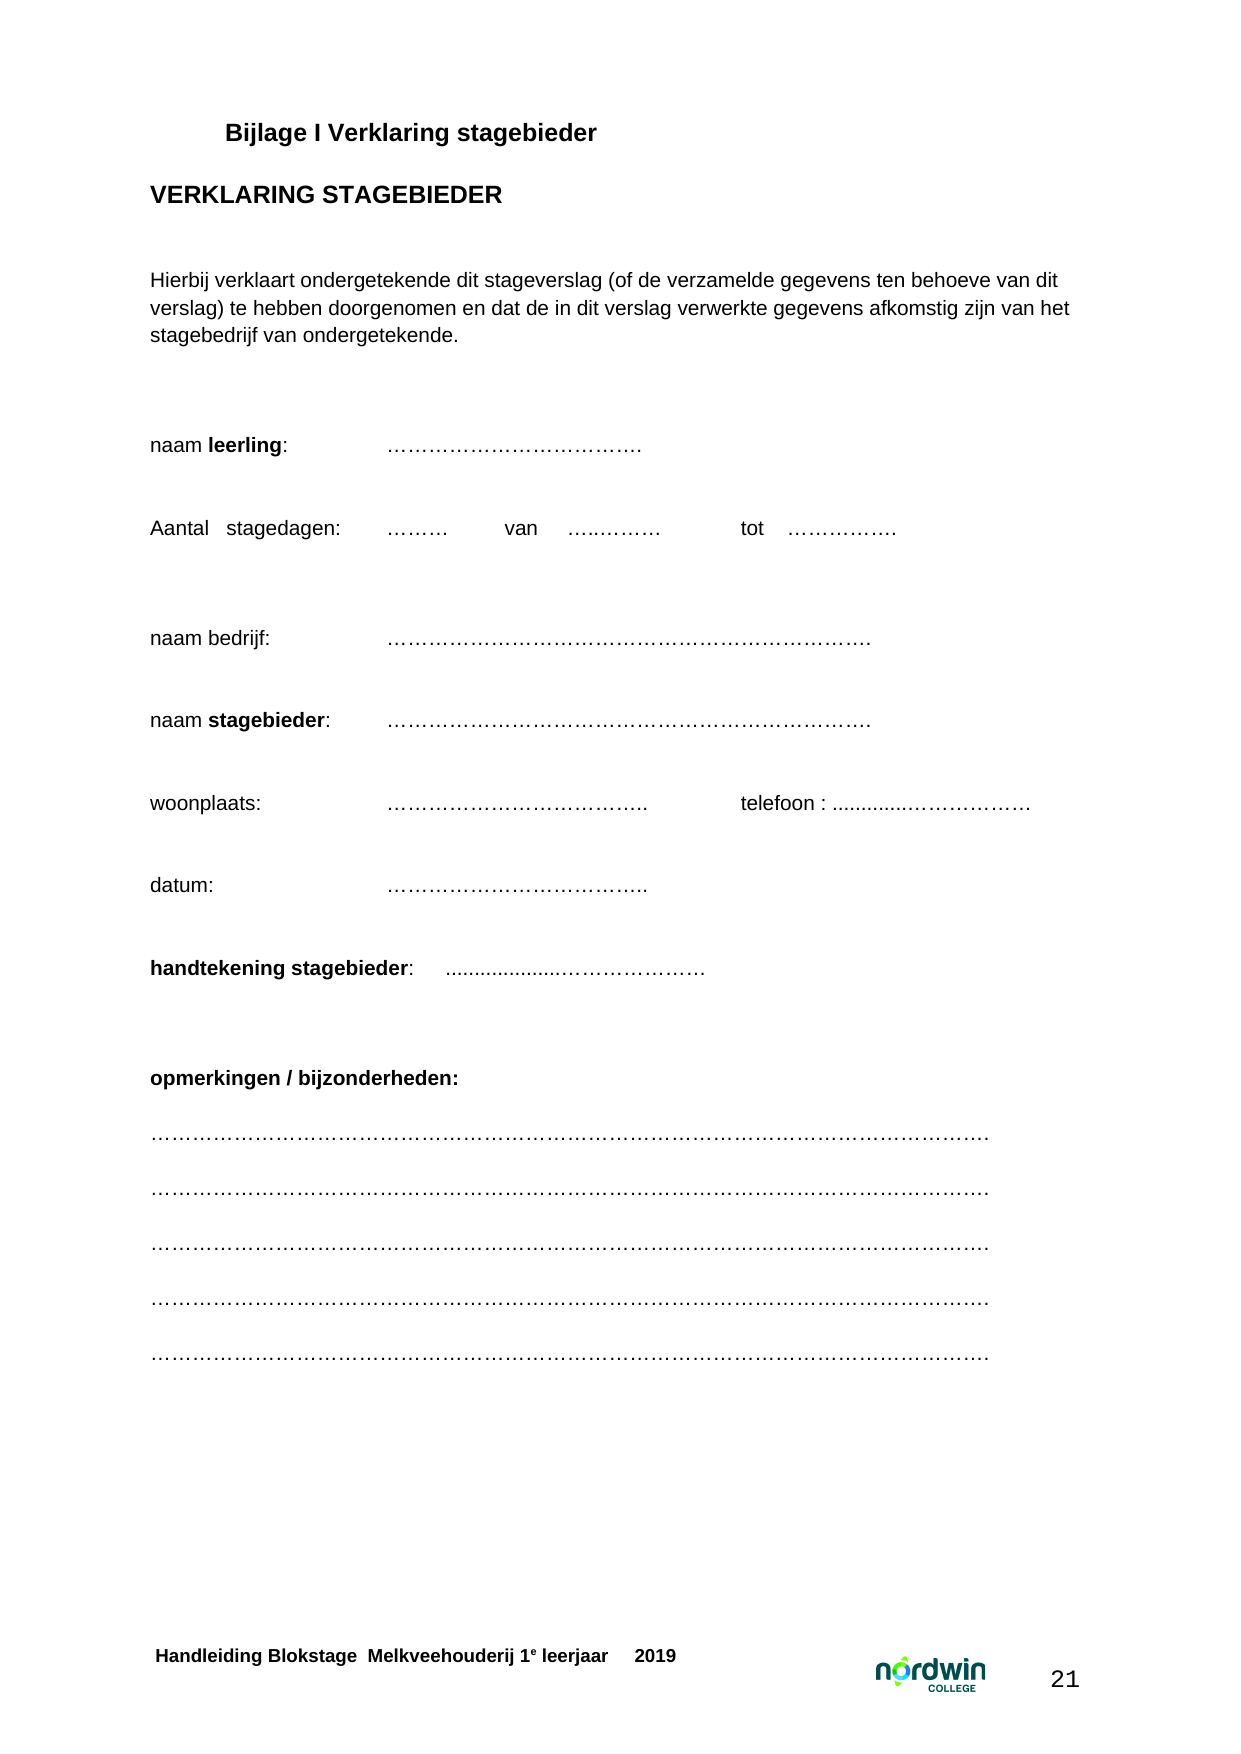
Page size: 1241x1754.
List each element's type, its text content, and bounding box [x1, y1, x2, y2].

text …………………………………………………………………………………………………………. [150, 1285, 1090, 1309]
text Aantal stagedagen: ……… van …..……… tot ……………. [150, 515, 1090, 539]
text woonplaats: ……………………………….. telefoon : .............……………… [150, 790, 1090, 814]
text …………………………………………………………………………………………………………. [150, 1120, 1090, 1144]
text datum: ……………………………….. [150, 873, 1090, 897]
text …………………………………………………………………………………………………………. [150, 1340, 1090, 1364]
picture [876, 1656, 986, 1692]
text naam stagebieder: ……………………………………………………………. [150, 708, 1090, 732]
text naam bedrijf: ……………………………………………………………. [150, 625, 1090, 649]
text handtekening stagebieder: ....................………………… [150, 955, 1090, 979]
subtitle Bijlage I Verklaring stagebieder [225, 118, 1090, 147]
text Hierbij verklaart ondergetekende dit stageverslag (of de verzamelde gegevens ten behoeve van dit verslag) te hebben doorgenomen en dat de in dit verslag verwerkte gegevens afkomstig zijn van het stagebedrijf van ondergetekende. [150, 268, 1090, 347]
text …………………………………………………………………………………………………………. [150, 1175, 1090, 1199]
text VERKLARING STAGEBIEDER [150, 180, 1090, 209]
text naam leerling: ………………………………. [150, 433, 1090, 457]
text …………………………………………………………………………………………………………. [150, 1230, 1090, 1254]
text opmerkingen / bijzonderheden: [150, 1065, 1090, 1089]
